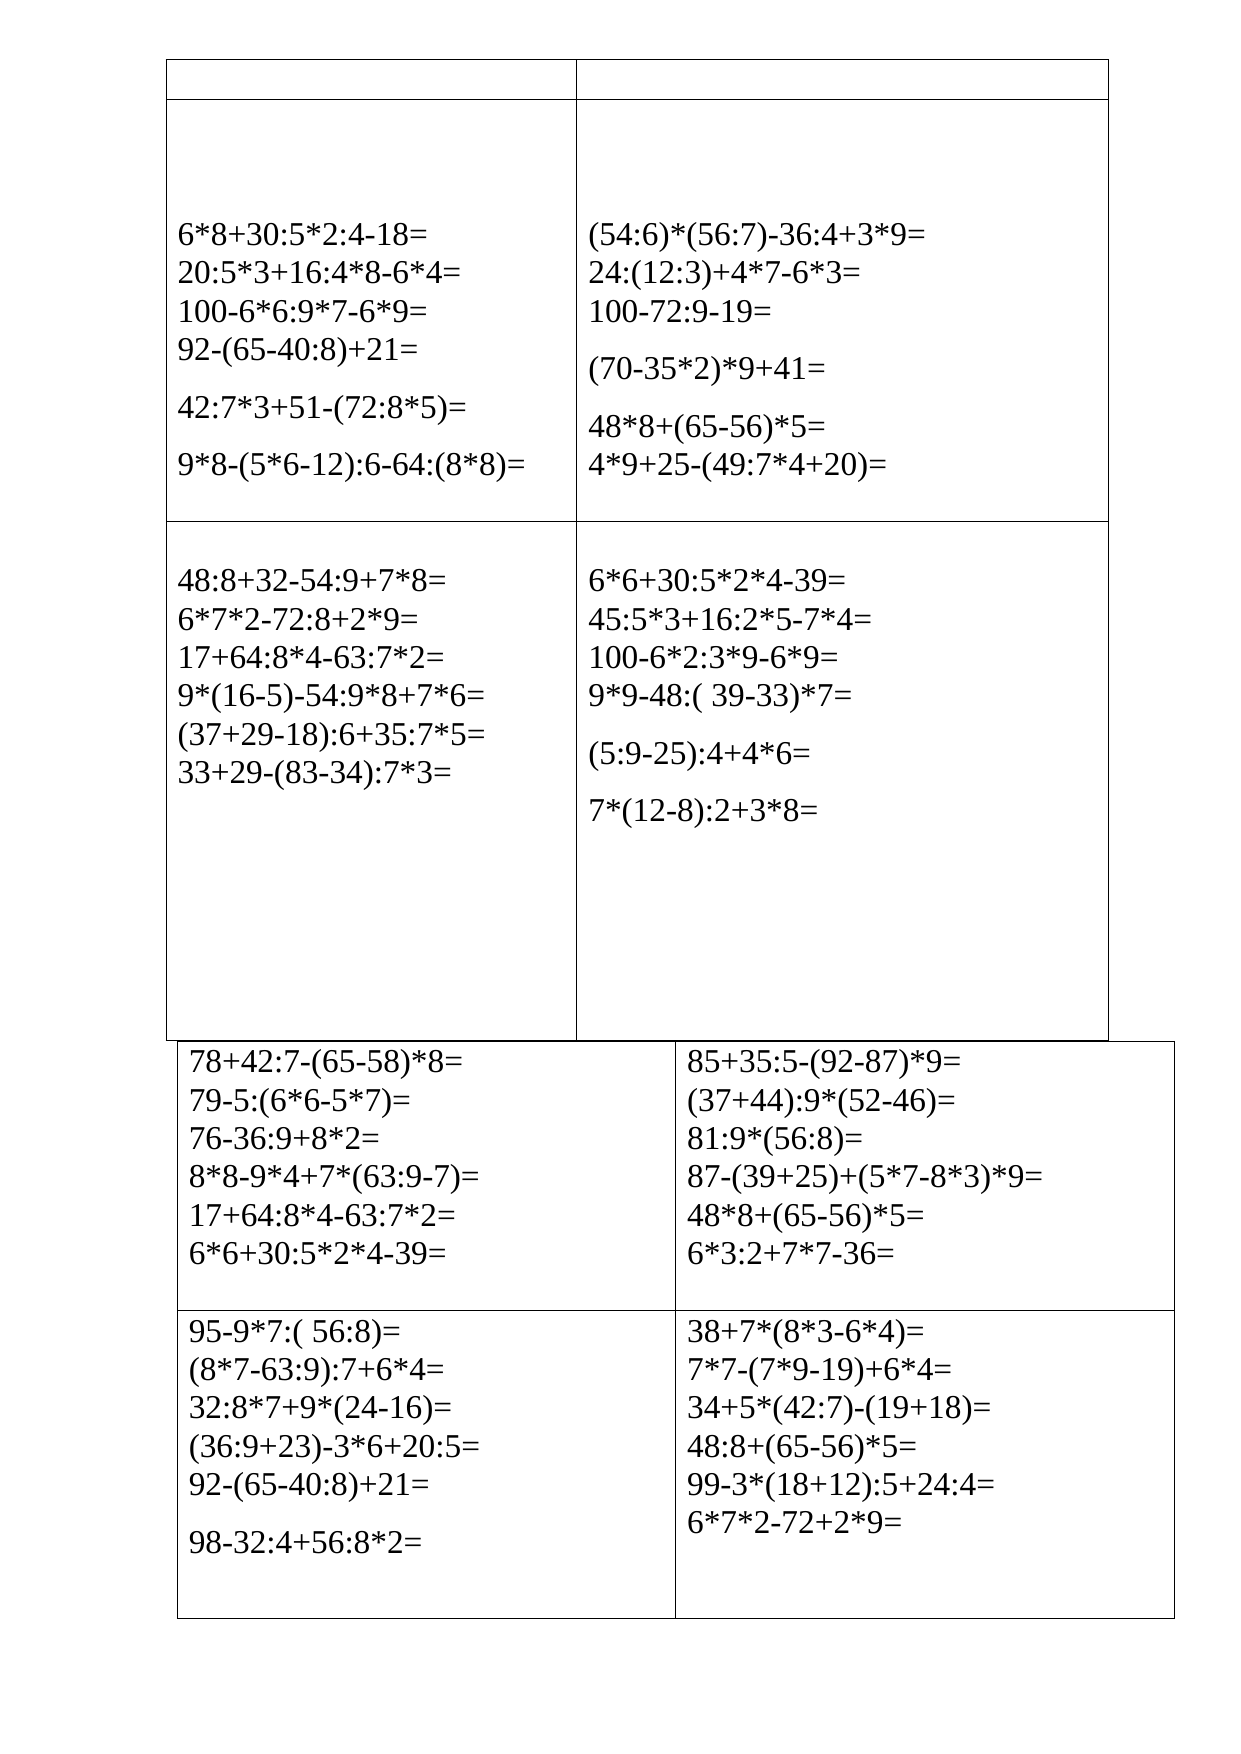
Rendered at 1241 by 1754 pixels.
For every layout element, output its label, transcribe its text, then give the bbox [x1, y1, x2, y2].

table_header 78+42:7-(65-58)*8= 79-5:(6*6-5*7)= 76-36:9+8*2= 8*8-9*4+7*(63:9-7)= 17+64:8*4-63:7*2= 6*6+30:5*2*4-39= [178, 1042, 675, 1310]
table_cell 6*6+30:5*2*4-39= 45:5*3+16:2*5-7*4= 100-6*2:3*9-6*9= 9*9-48:( 39-33)*7= (5:9-25):4+4*6= 7*(12-8):2+3*8= [577, 522, 1108, 1040]
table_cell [178, 1311, 675, 1618]
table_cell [676, 1311, 1174, 1618]
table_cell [167, 60, 576, 98]
table_cell (54:6)*(56:7)-36:4+3*9= 24:(12:3)+4*7-6*3= 100-72:9-19= (70-35*2)*9+41= 48*8+(65-56)*5= 4*9+25-(49:7*4+20)= [577, 100, 1108, 521]
table_cell 6*8+30:5*2:4-18= 20:5*3+16:4*8-6*4= 100-6*6:9*7-6*9= 92-(65-40:8)+21= 42:7*3+51-(72:8*5)= 9*8-(5*6-12):6-64:(8*8)= [167, 100, 576, 521]
table_header 85+35:5-(92-87)*9= (37+44):9*(52-46)= 81:9*(56:8)= 87-(39+25)+(5*7-8*3)*9= 48*8+(65-56)*5= 6*3:2+7*7-36= [676, 1042, 1174, 1310]
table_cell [577, 60, 1108, 98]
table_cell 48:8+32-54:9+7*8= 6*7*2-72:8+2*9= 17+64:8*4-63:7*2= 9*(16-5)-54:9*8+7*6= (37+29-18):6+35:7*5= 33+29-(83-34):7*3= [167, 522, 576, 1040]
